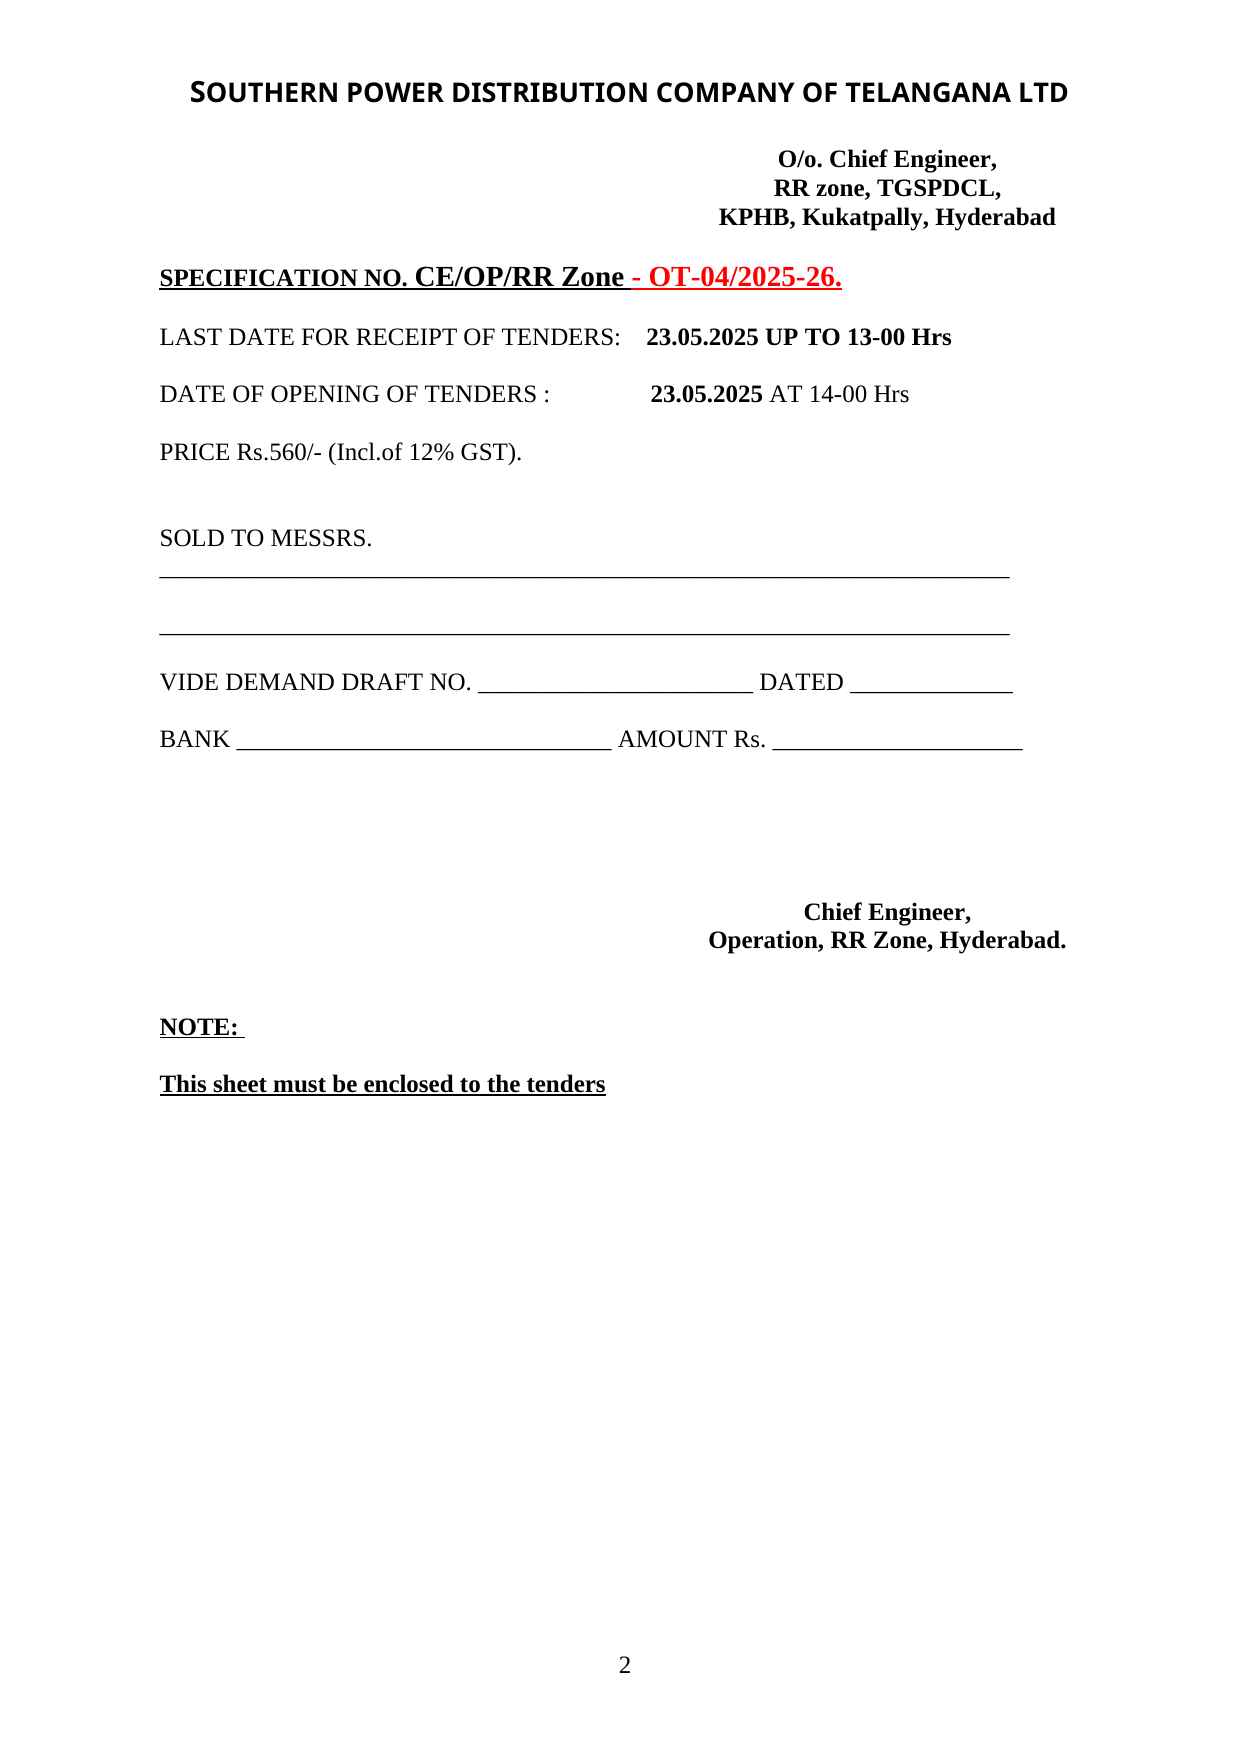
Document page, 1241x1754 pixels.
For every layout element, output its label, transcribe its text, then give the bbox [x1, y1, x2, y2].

text SOLD TO MESSRS. ____________________________________________________________________ [159, 523, 1090, 580]
text Chief Engineer, [684, 897, 1090, 925]
subtitle Operation, RR Zone, Hyderabad. [684, 925, 1090, 954]
text SOUTHERN POWER DISTRIBUTION COMPANY OF TELANGANA LTD [169, 71, 1090, 111]
text ____________________________________________________________________ [159, 609, 1090, 638]
text PRICE Rs.560/- (Incl.of 12% GST). [159, 437, 1090, 465]
subtitle LAST DATE FOR RECEIPT OF TENDERS: 23.05.2025 UP TO 13-00 Hrs [159, 322, 1090, 350]
text RR zone, TGSPDCL, [684, 173, 1090, 202]
subtitle SPECIFICATION NO. CE/OP/RR Zone - OT-04/2025-26. [159, 259, 1090, 293]
text BANK ______________________________ AMOUNT Rs. ____________________ [159, 724, 1090, 753]
text VIDE DEMAND DRAFT NO. ______________________ DATED _____________ [159, 667, 1090, 695]
subtitle KPHB, Kukatpally, Hyderabad [684, 202, 1090, 231]
text O/o. Chief Engineer, [684, 144, 1090, 173]
text NOTE: [159, 1012, 1090, 1040]
subtitle DATE OF OPENING OF TENDERS : 23.05.2025 AT 14-00 Hrs [159, 379, 1090, 408]
subtitle This sheet must be enclosed to the tenders [159, 1069, 1090, 1098]
